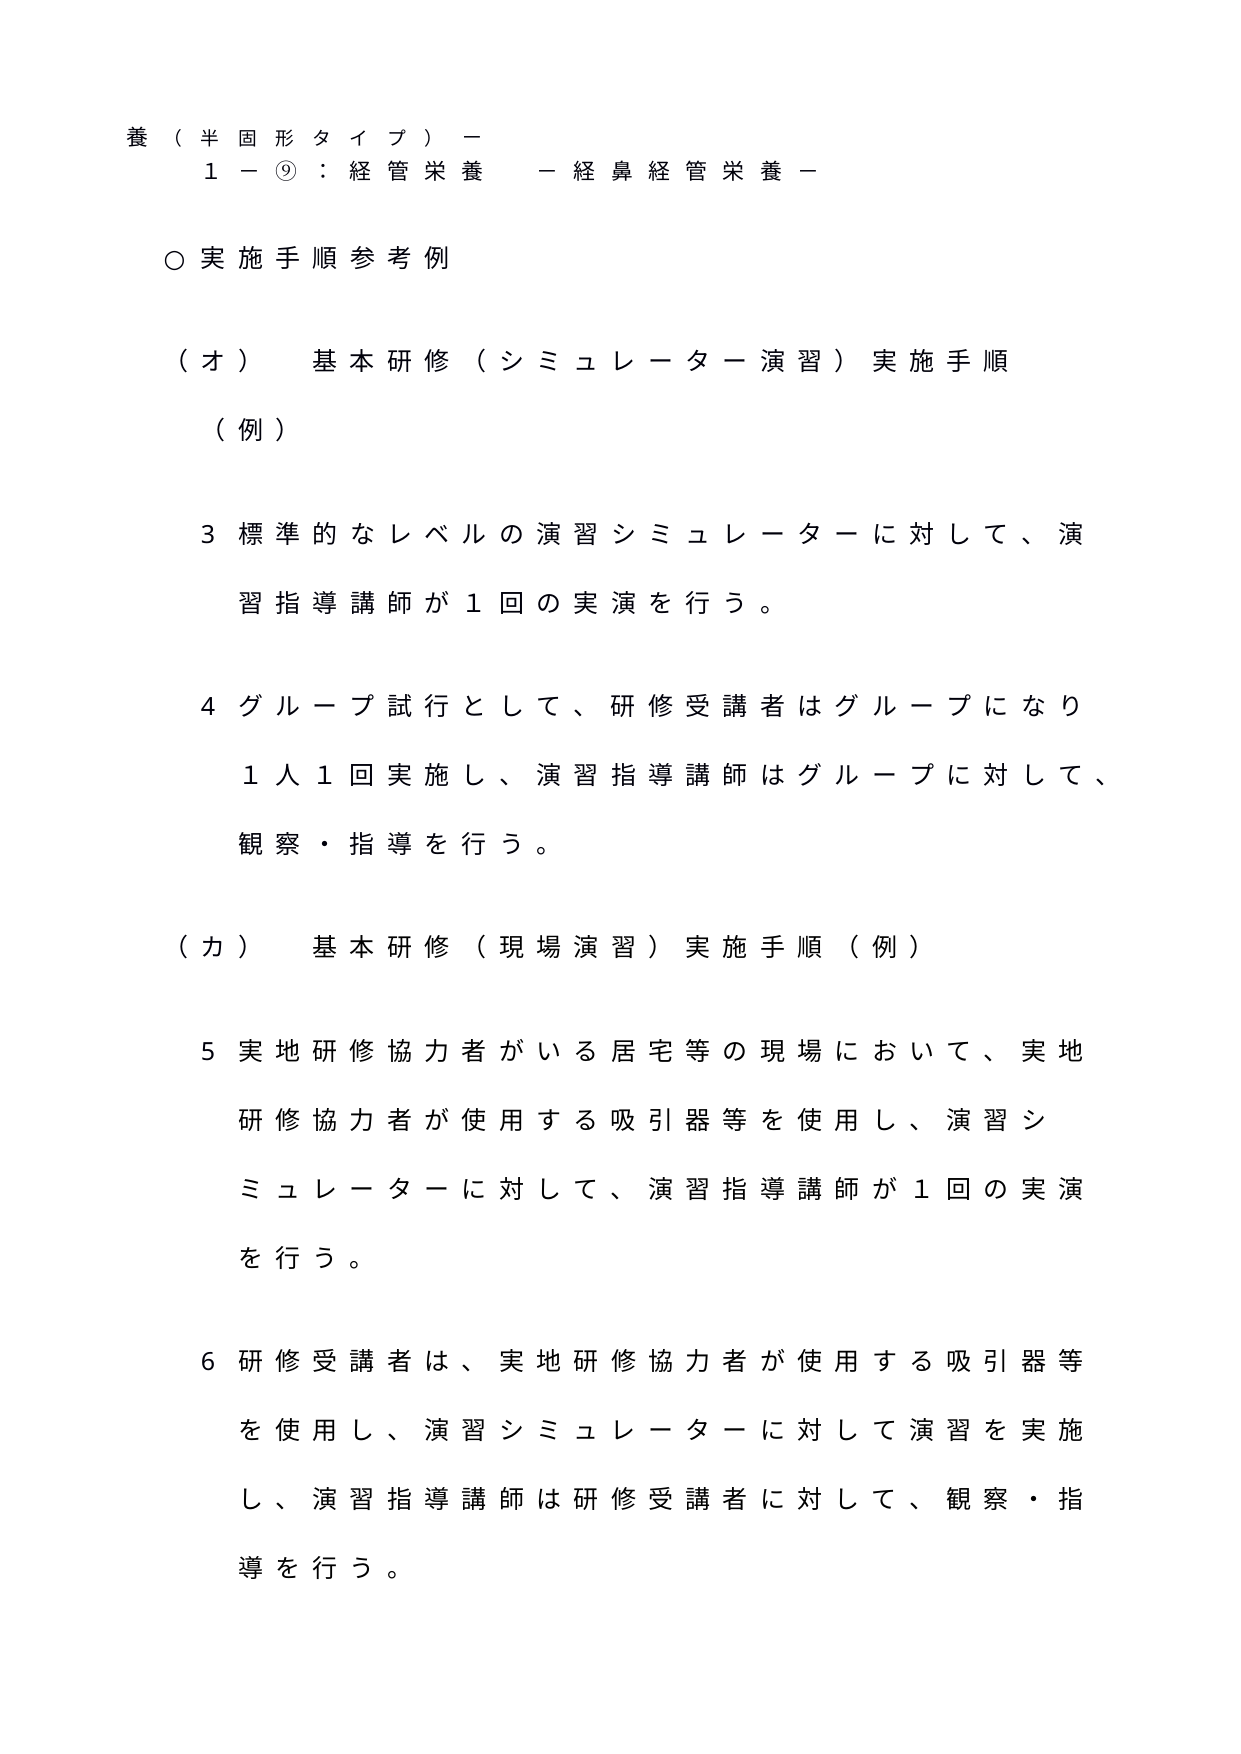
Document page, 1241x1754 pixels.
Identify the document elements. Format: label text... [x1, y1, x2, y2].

text ○実施手順参考例 [126, 222, 1114, 291]
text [126, 118, 1114, 153]
list 基本研修（現場演習）実施手順（例） [151, 911, 1114, 980]
list 基本研修（シミュレーター演習）実施手順（例） [151, 325, 1114, 463]
list グループ試行として、研修受講者はグループになり１人１回実施し、演習指導講師はグループに対して、観察・指導を行う。 [188, 670, 1114, 877]
list 標準的なレベルの演習シミュレーターに対して、演習指導講師が１回の実演を行う。 [188, 498, 1114, 636]
list 研修受講者は、実地研修協力者が使用する吸引器等を使用し、演習シミュレーターに対して演習を実施し、演習指導講師は研修受講者に対して、観察・指導を行う。 [188, 1325, 1114, 1601]
text １－⑨：経管栄養 －経鼻経管栄養－ [126, 153, 1114, 187]
list 実地研修協力者がいる居宅等の現場において、実地研修協力者が使用する吸引器等を使用し、演習シミュレーターに対して、演習指導講師が１回の実演を行う。 [188, 1015, 1114, 1291]
